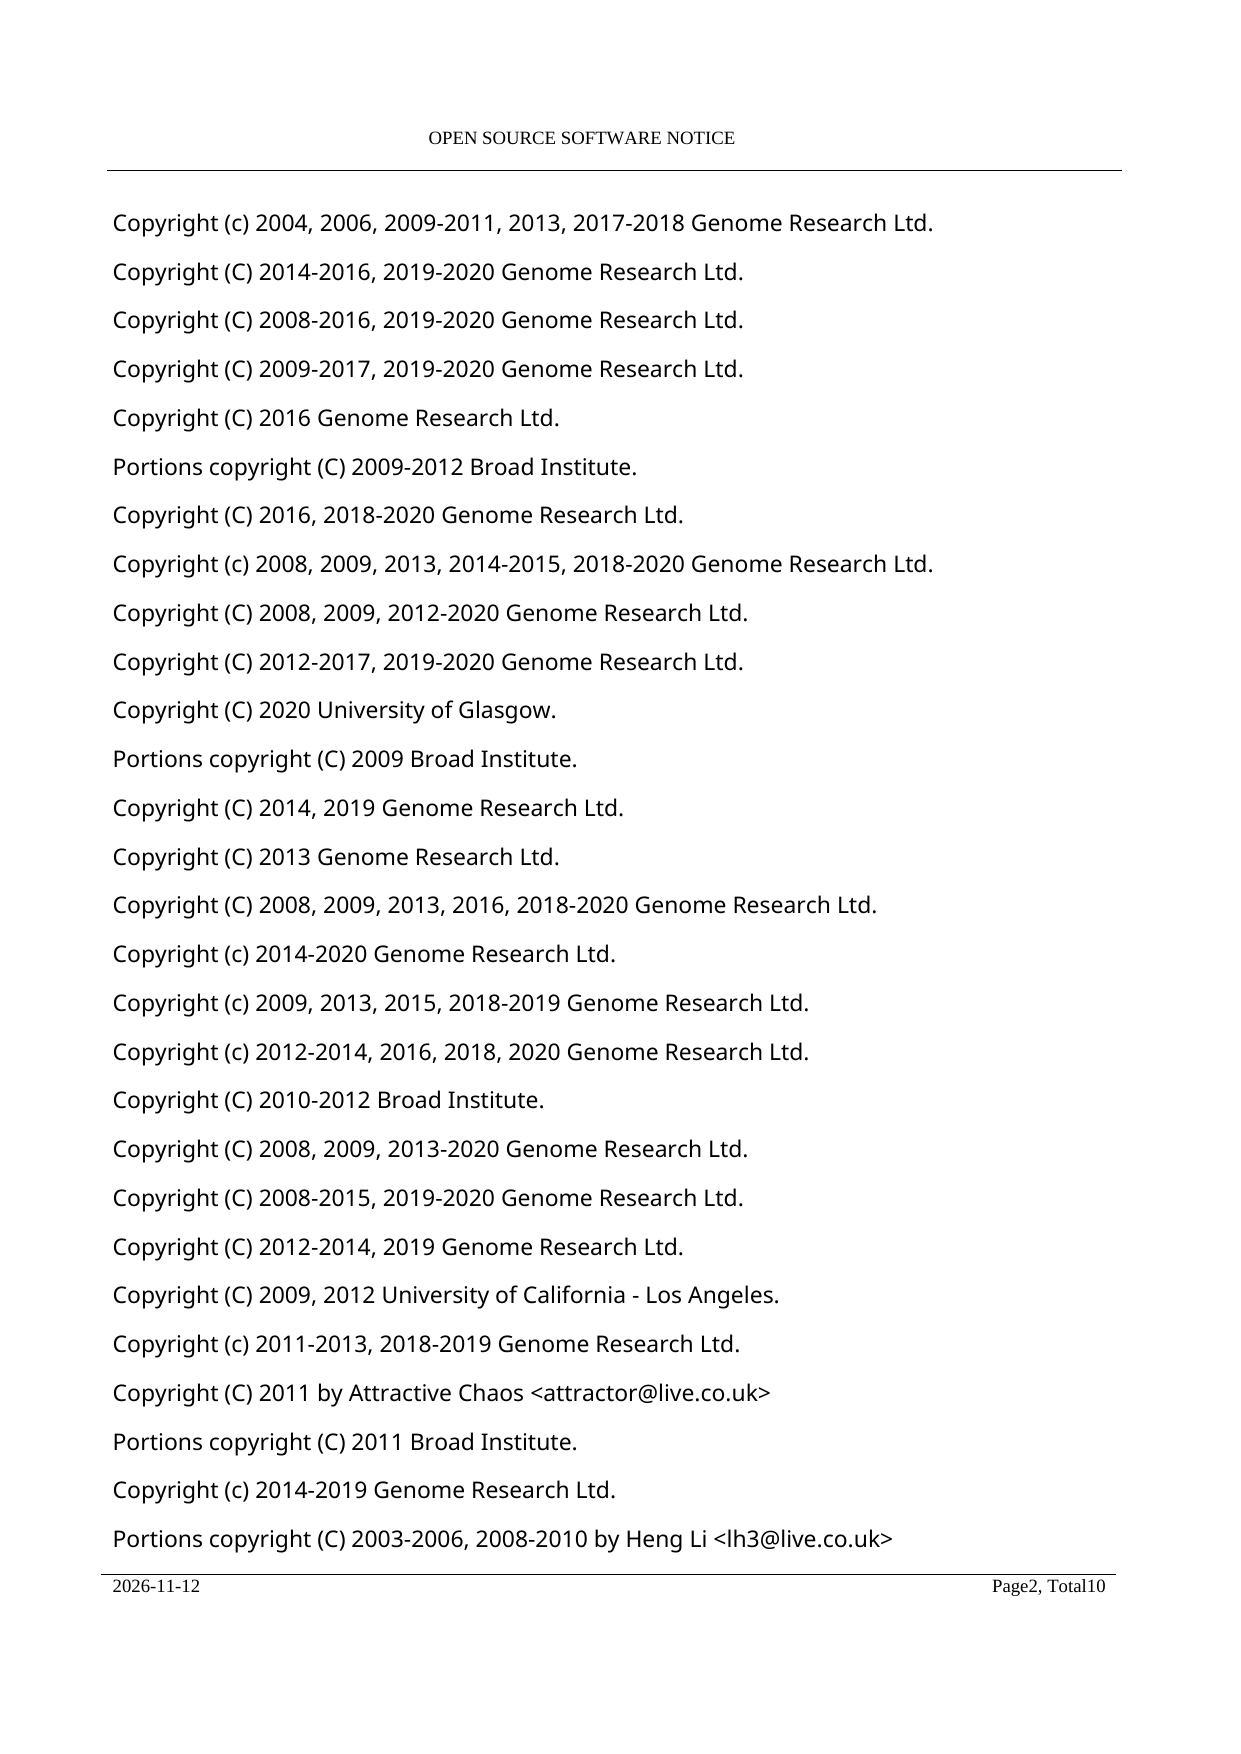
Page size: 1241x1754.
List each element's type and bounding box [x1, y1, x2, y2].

text [112, 206, 1128, 1555]
